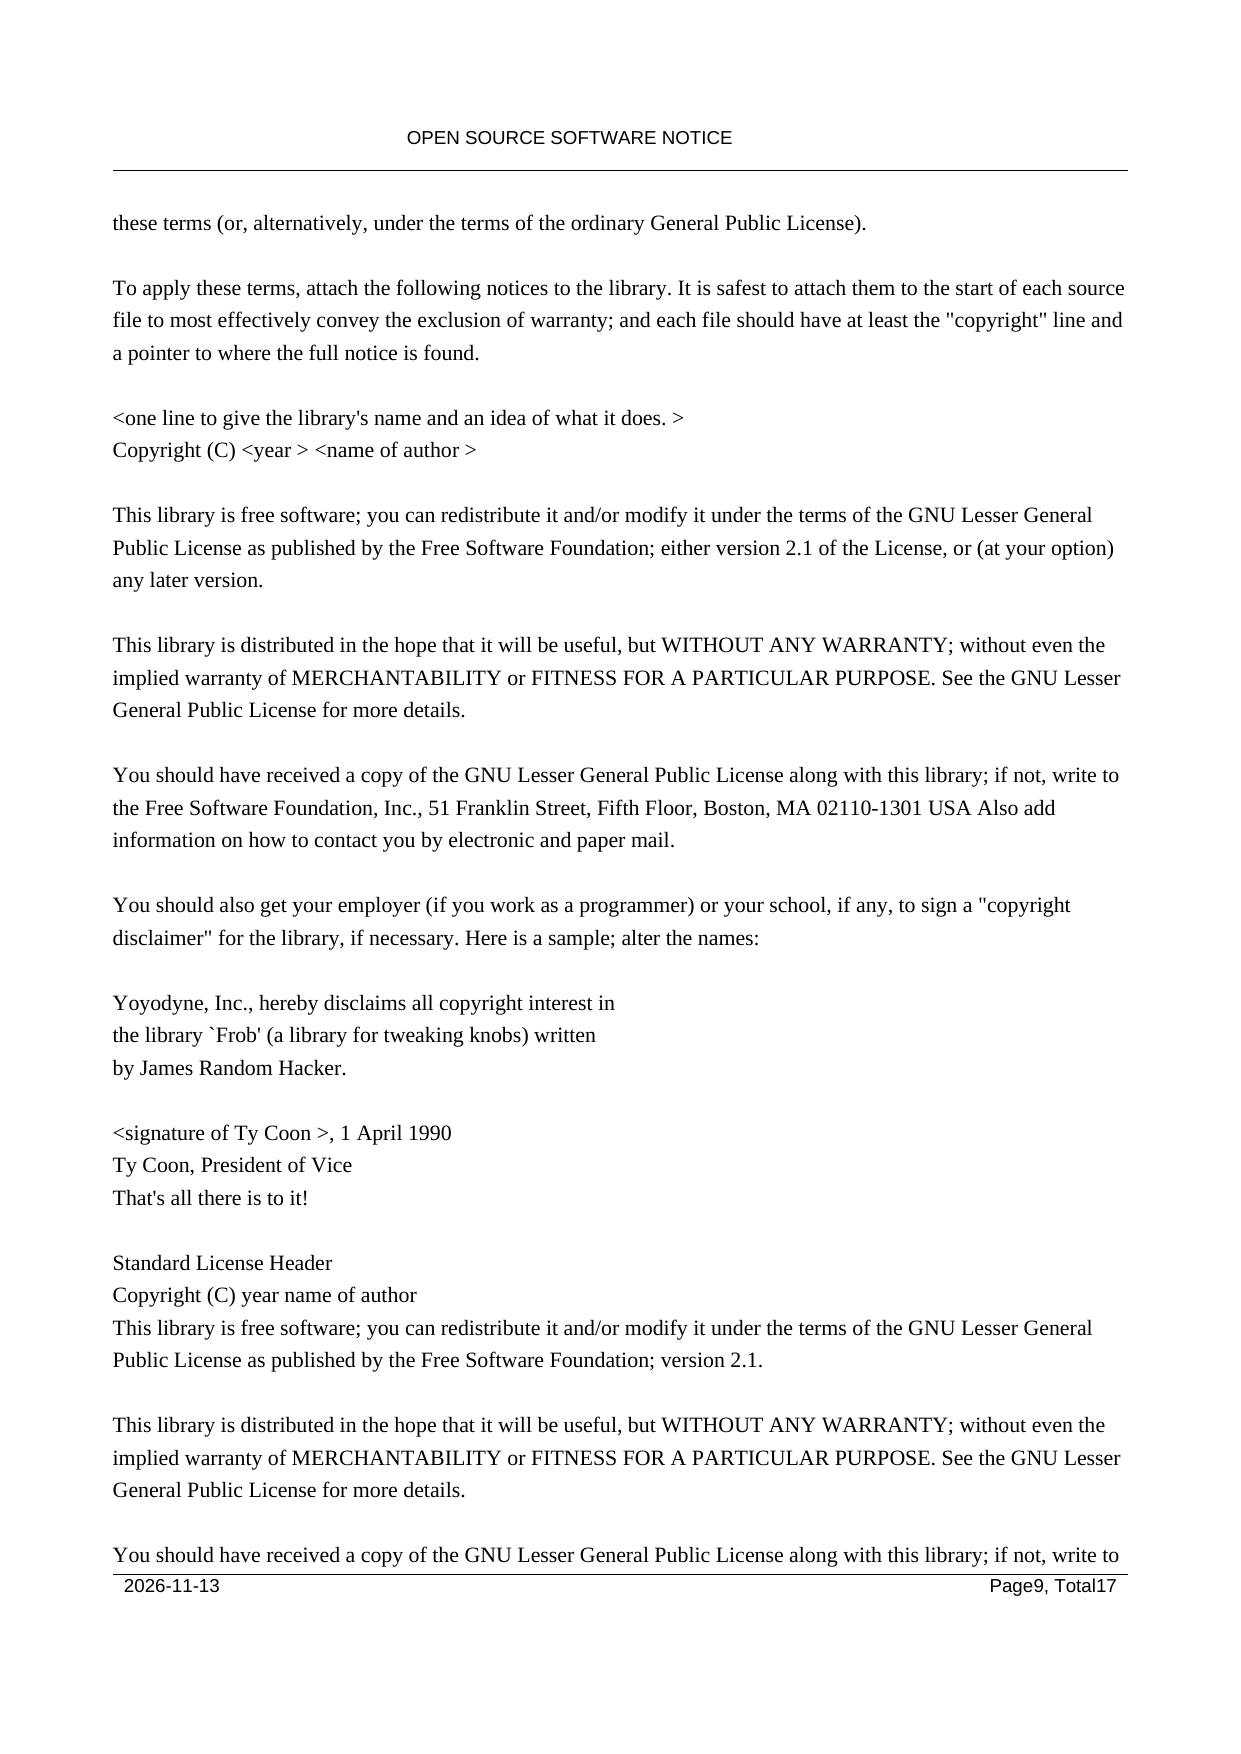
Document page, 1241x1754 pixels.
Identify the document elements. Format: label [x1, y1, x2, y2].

text [112, 206, 1128, 1571]
